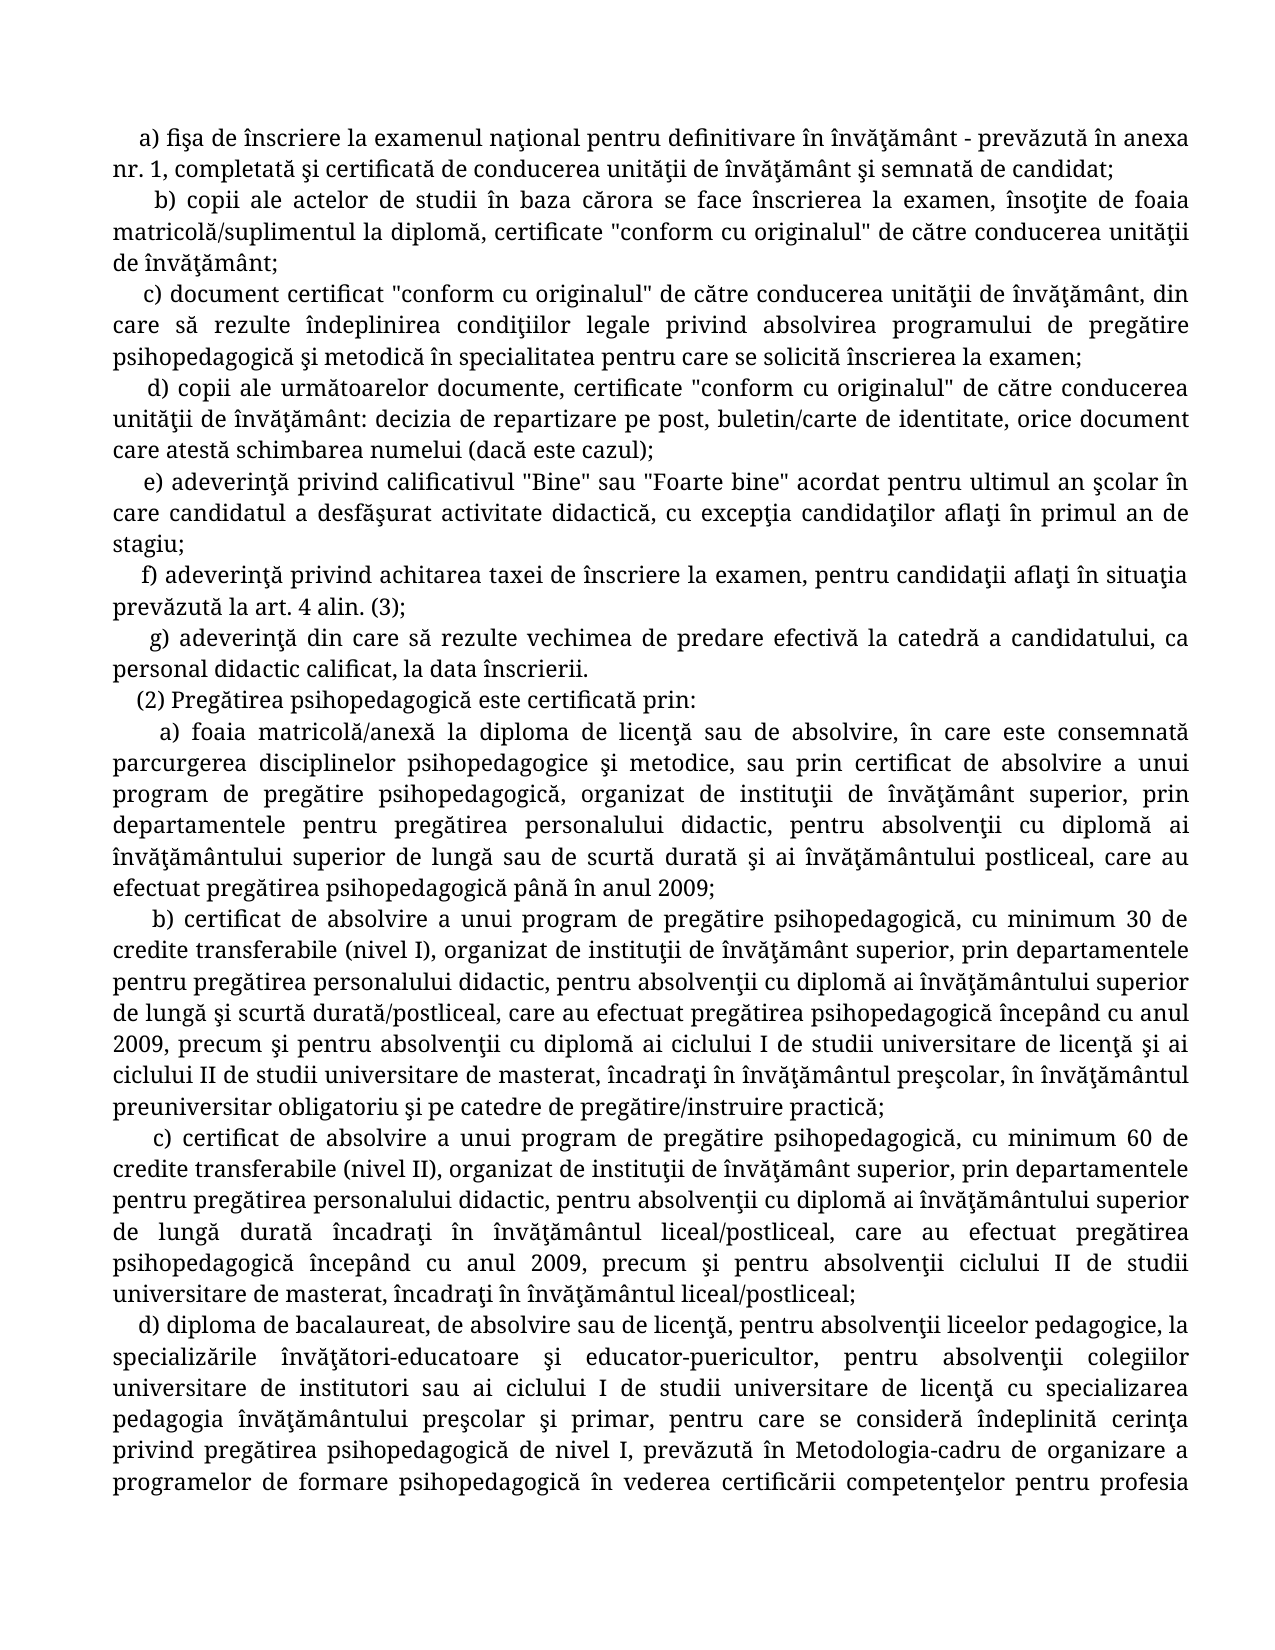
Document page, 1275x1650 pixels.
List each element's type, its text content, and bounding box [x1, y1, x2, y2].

text a) fişa de înscriere la examenul naţional pentru definitivare în învăţământ - prevăzută în anexa nr. 1, completată şi certificată de conducerea unităţii de învăţământ şi semnată de candidat; [112, 122, 1191, 184]
text b) certificat de absolvire a unui program de pregătire psihopedagogică, cu minimum 30 de credite transferabile (nivel I), organizat de instituţii de învăţământ superior, prin departamentele pentru pregătirea personalului didactic, pentru absolvenţii cu diplomă ai învăţământului superior de lungă şi scurtă durată/postliceal, care au efectuat pregătirea psihopedagogică începând cu anul 2009, precum şi pentru absolvenţii cu diplomă ai ciclului I de studii universitare de licenţă şi ai ciclului II de studii universitare de masterat, încadraţi în învăţământul preşcolar, în învăţământul preuniversitar obligatoriu şi pe catedre de pregătire/instruire practică; [112, 903, 1191, 1122]
text b) copii ale actelor de studii în baza cărora se face înscrierea la examen, însoţite de foaia matricolă/suplimentul la diplomă, certificate "conform cu originalul" de către conducerea unităţii de învăţământ; [112, 184, 1191, 278]
text a) foaia matricolă/anexă la diploma de licenţă sau de absolvire, în care este consemnată parcurgerea disciplinelor psihopedagogice şi metodice, sau prin certificat de absolvire a unui program de pregătire psihopedagogică, organizat de instituţii de învăţământ superior, prin departamentele pentru pregătirea personalului didactic, pentru absolvenţii cu diplomă ai învăţământului superior de lungă sau de scurtă durată şi ai învăţământului postliceal, care au efectuat pregătirea psihopedagogică până în anul 2009; [112, 716, 1191, 903]
text g) adeverinţă din care să rezulte vechimea de predare efectivă la catedră a candidatului, ca personal didactic calificat, la data înscrierii. [112, 622, 1191, 684]
text d) copii ale următoarelor documente, certificate "conform cu originalul" de către conducerea unităţii de învăţământ: decizia de repartizare pe post, buletin/carte de identitate, orice document care atestă schimbarea numelui (dacă este cazul); [112, 372, 1191, 466]
text e) adeverinţă privind calificativul "Bine" sau "Foarte bine" acordat pentru ultimul an şcolar în care candidatul a desfăşurat activitate didactică, cu excepţia candidaţilor aflaţi în primul an de stagiu; [112, 466, 1191, 559]
text (2) Pregătirea psihopedagogică este certificată prin: [112, 684, 1191, 716]
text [112, 1309, 1191, 1497]
text c) document certificat "conform cu originalul" de către conducerea unităţii de învăţământ, din care să rezulte îndeplinirea condiţiilor legale privind absolvirea programului de pregătire psihopedagogică şi metodică în specialitatea pentru care se solicită înscrierea la examen; [112, 278, 1191, 372]
text f) adeverinţă privind achitarea taxei de înscriere la examen, pentru candidaţii aflaţi în situaţia prevăzută la art. 4 alin. (3); [112, 559, 1191, 622]
text c) certificat de absolvire a unui program de pregătire psihopedagogică, cu minimum 60 de credite transferabile (nivel II), organizat de instituţii de învăţământ superior, prin departamentele pentru pregătirea personalului didactic, pentru absolvenţii cu diplomă ai învăţământului superior de lungă durată încadraţi în învăţământul liceal/postliceal, care au efectuat pregătirea psihopedagogică începând cu anul 2009, precum şi pentru absolvenţii ciclului II de studii universitare de masterat, încadraţi în învăţământul liceal/postliceal; [112, 1122, 1191, 1309]
